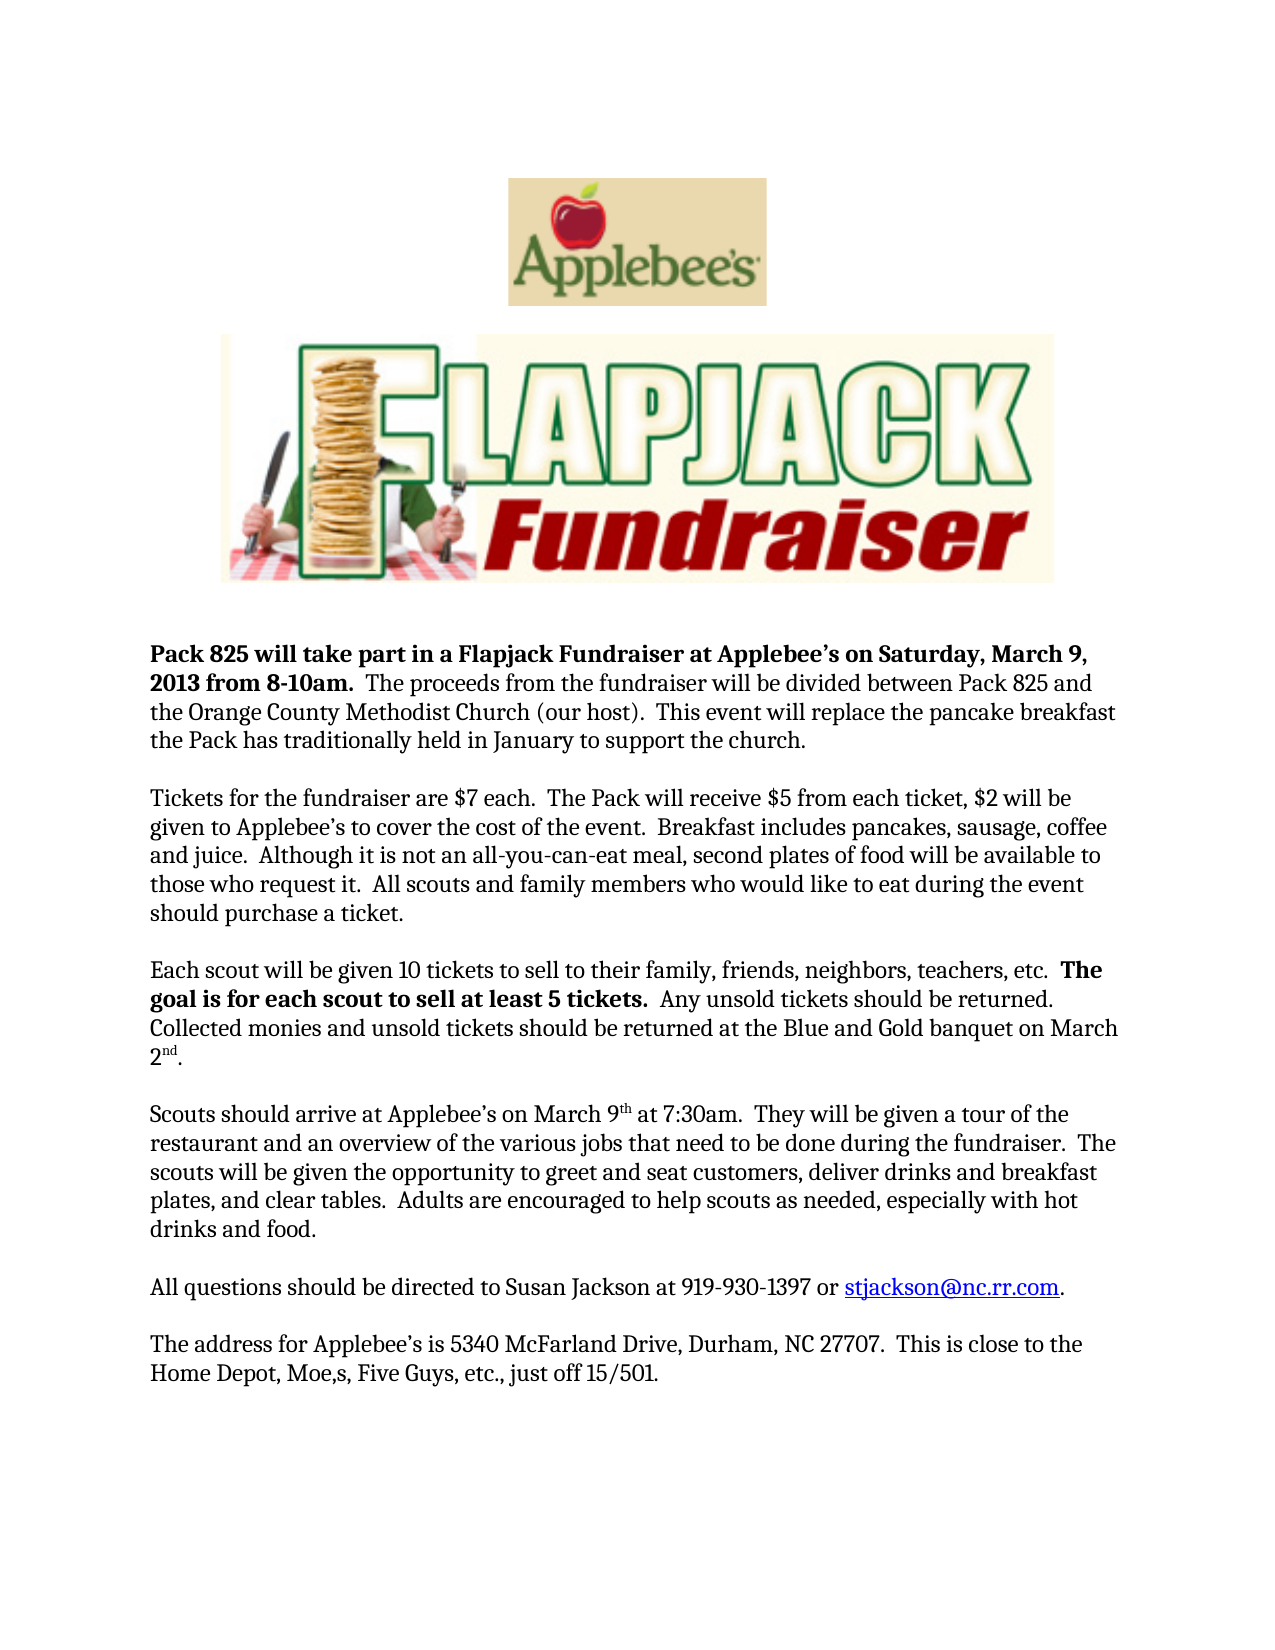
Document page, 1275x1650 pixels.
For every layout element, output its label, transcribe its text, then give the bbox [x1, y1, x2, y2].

text Each scout will be given 10 tickets to sell to their family, friends, neighbors, teachers, etc. The goal is for each scout to sell at least 5 tickets. Any unsold tickets should be returned. Collected monies and unsold tickets should be returned at the Blue and Gold banquet on March 2nd. [150, 956, 1125, 1071]
text Tickets for the fundraiser are $7 each. The Pack will receive $5 from each ticket, $2 will be given to Applebee’s to cover the cost of the event. Breakfast includes pancakes, sausage, coffee and juice. Although it is not an all-you-can-eat meal, second plates of food will be available to those who request it. All scouts and family members who would like to eat during the event should purchase a ticket. [150, 784, 1125, 927]
picture [508, 178, 767, 306]
picture [220, 334, 1055, 583]
text All questions should be directed to Susan Jackson at 919-930-1397 or stjackson@nc.rr.com. [150, 1272, 1125, 1301]
text Scouts should arrive at Applebee’s on March 9th at 7:30am. They will be given a tour of the restaurant and an overview of the various jobs that need to be done during the fundraiser. The scouts will be given the opportunity to greet and seat customers, deliver drinks and breakfast plates, and clear tables. Adults are encouraged to help scouts as needed, especially with hot drinks and food. [150, 1100, 1125, 1244]
text The address for Applebee’s is 5340 McFarland Drive, Durham, NC 27707. This is close to the Home Depot, Moe,s, Five Guys, etc., just off 15/501. [150, 1330, 1125, 1387]
text Pack 825 will take part in a Flapjack Fundraiser at Applebee’s on Saturday, March 9, 2013 from 8-10am. The proceeds from the fundraiser will be divided between Pack 825 and the Orange County Methodist Church (our host). This event will replace the pancake breakfast the Pack has traditionally held in January to support the church. [150, 640, 1125, 755]
